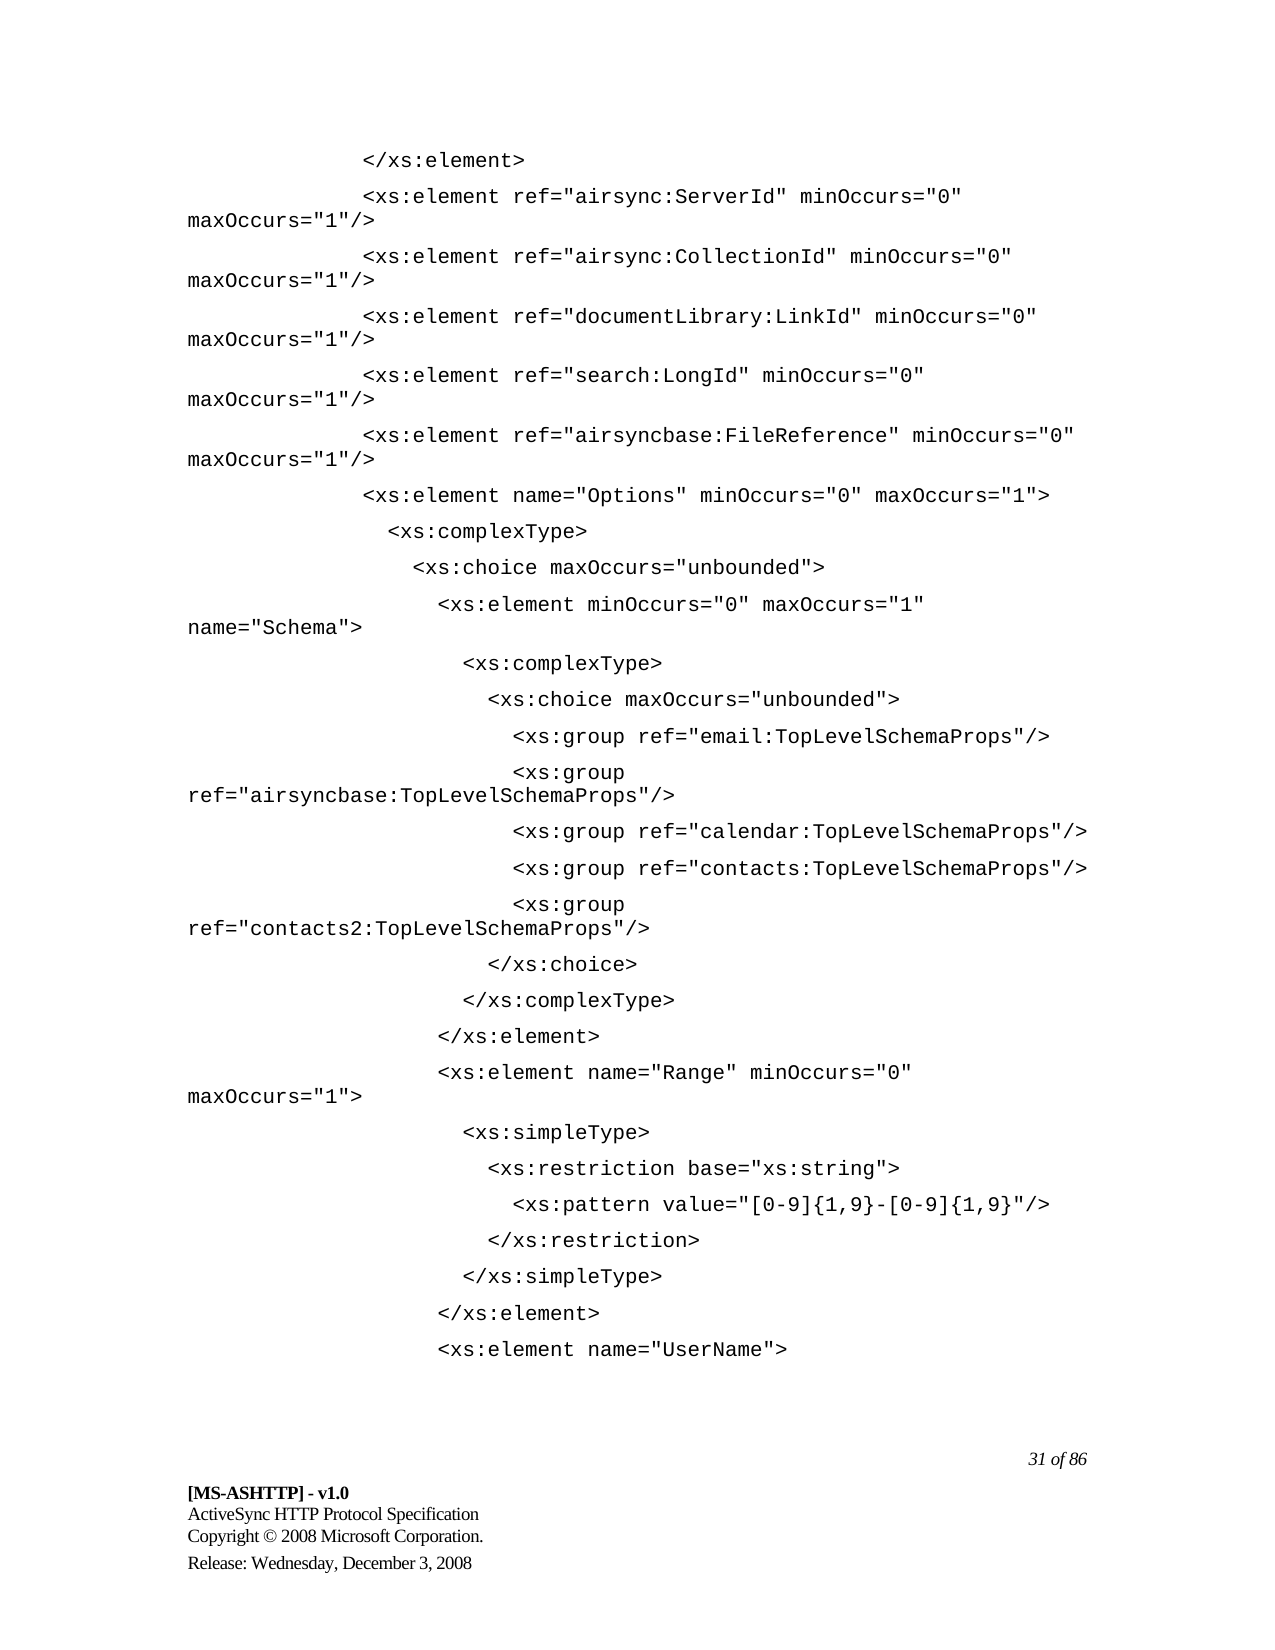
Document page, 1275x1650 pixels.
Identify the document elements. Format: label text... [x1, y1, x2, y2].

text </xs:element> [187, 1026, 1087, 1049]
text <xs:element name="Range" minOccurs="0" maxOccurs="1"> [187, 1062, 1087, 1109]
text <xs:element ref="documentLibrary:LinkId" minOccurs="0" maxOccurs="1"/> [187, 306, 1087, 353]
text <xs:group ref="contacts2:TopLevelSchemaProps"/> [187, 894, 1087, 941]
text <xs:simpleType> [187, 1122, 1087, 1146]
text <xs:element name="UserName"> [187, 1339, 1087, 1362]
text <xs:element ref="search:LongId" minOccurs="0" maxOccurs="1"/> [187, 366, 1087, 413]
text </xs:element> [187, 1303, 1087, 1326]
text <xs:element name="Options" minOccurs="0" maxOccurs="1"> [187, 485, 1087, 509]
text <xs:restriction base="xs:string"> [187, 1158, 1087, 1182]
text <xs:group ref="airsyncbase:TopLevelSchemaProps"/> [187, 762, 1087, 809]
text <xs:choice maxOccurs="unbounded"> [187, 689, 1087, 713]
text <xs:group ref="contacts:TopLevelSchemaProps"/> [187, 858, 1087, 881]
text </xs:restriction> [187, 1230, 1087, 1254]
text <xs:pattern value="[0-9]{1,9}-[0-9]{1,9}"/> [187, 1194, 1087, 1218]
text <xs:element minOccurs="0" maxOccurs="1" name="Schema"> [187, 593, 1087, 641]
text <xs:element ref="airsyncbase:FileReference" minOccurs="0" maxOccurs="1"/> [187, 425, 1087, 473]
text <xs:group ref="calendar:TopLevelSchemaProps"/> [187, 822, 1087, 845]
text <xs:element ref="airsync:ServerId" minOccurs="0" maxOccurs="1"/> [187, 186, 1087, 233]
text <xs:complexType> [187, 653, 1087, 677]
text <xs:group ref="email:TopLevelSchemaProps"/> [187, 726, 1087, 749]
text <xs:complexType> [187, 521, 1087, 545]
text </xs:element> [187, 150, 1087, 174]
text <xs:element ref="airsync:CollectionId" minOccurs="0" maxOccurs="1"/> [187, 246, 1087, 293]
text </xs:complexType> [187, 990, 1087, 1013]
text <xs:choice maxOccurs="unbounded"> [187, 557, 1087, 581]
text </xs:simpleType> [187, 1266, 1087, 1290]
text </xs:choice> [187, 954, 1087, 977]
